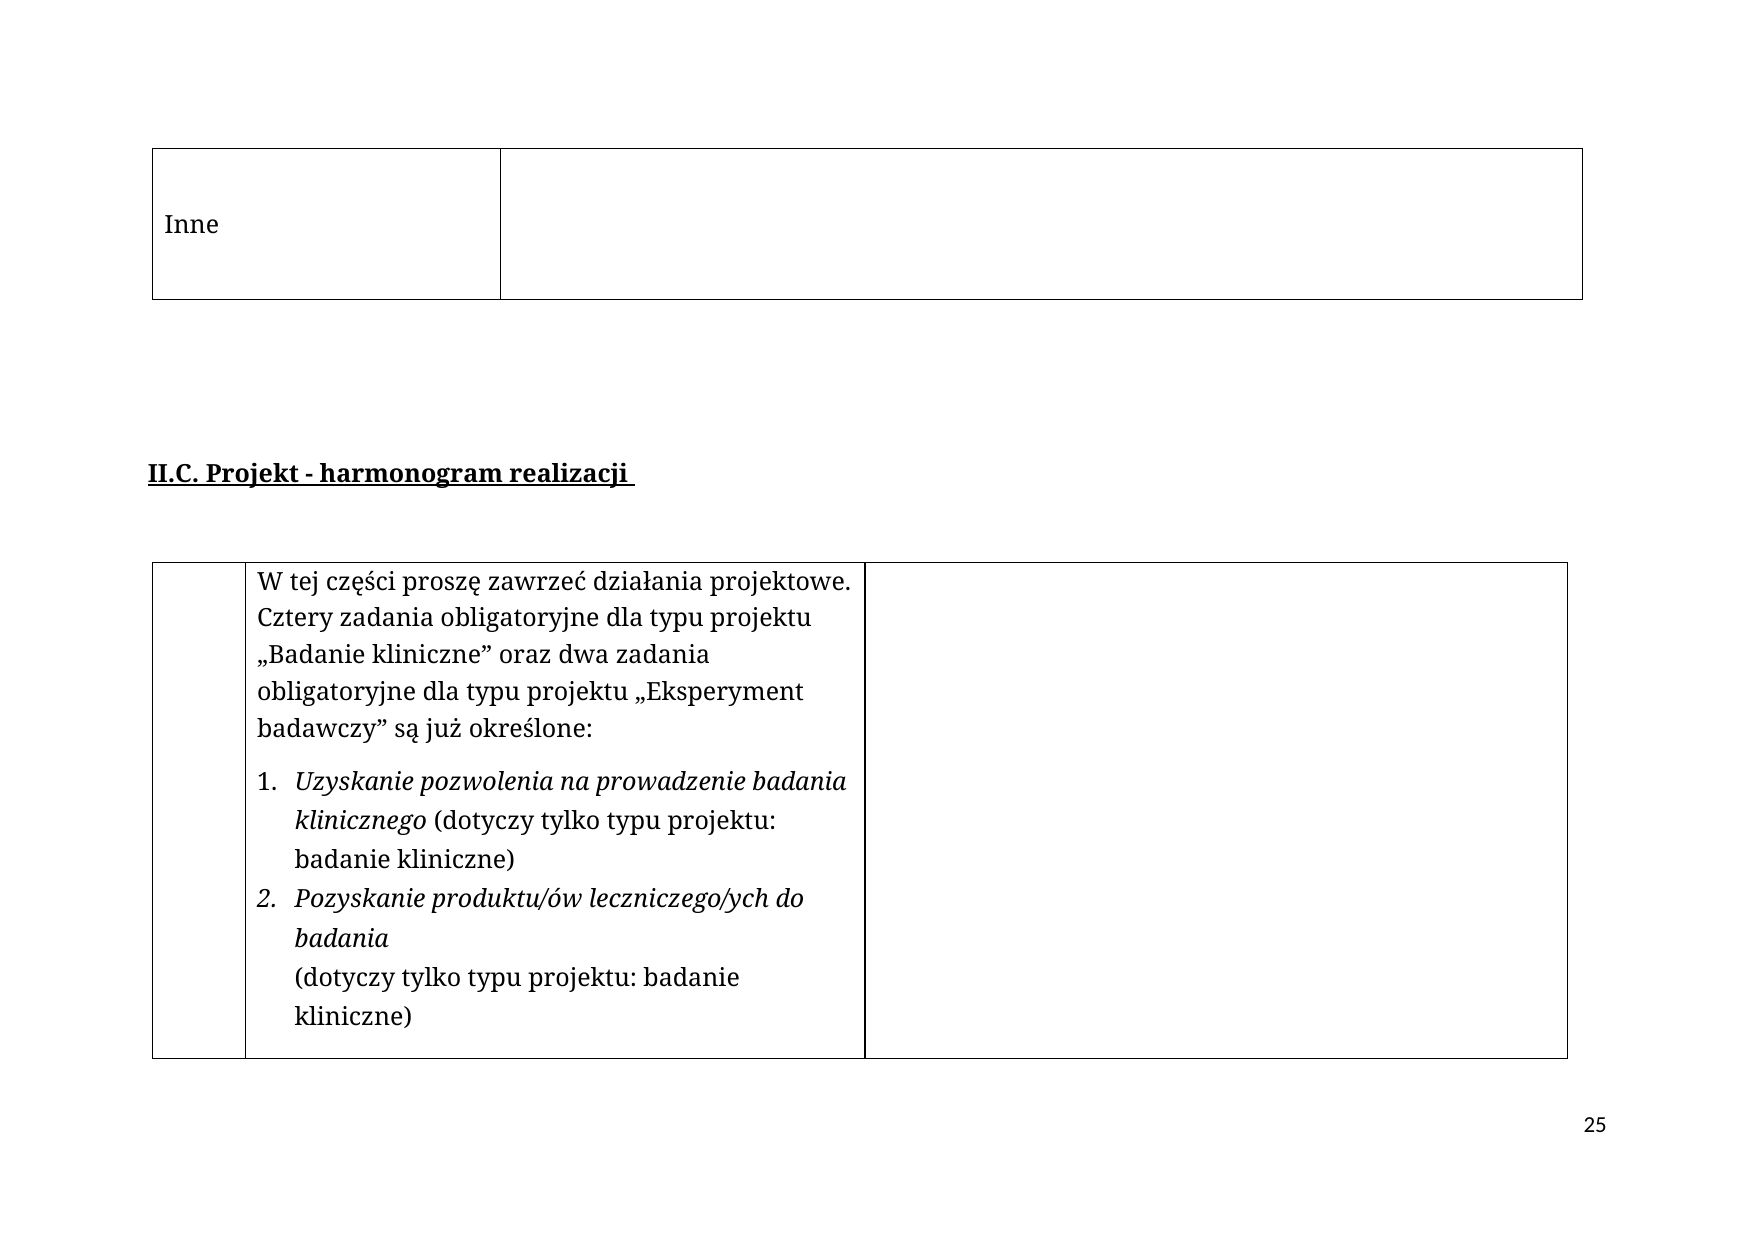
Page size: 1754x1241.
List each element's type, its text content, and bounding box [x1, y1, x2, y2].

table_header [153, 563, 245, 1057]
table_cell [501, 149, 1582, 299]
table_header [866, 563, 1567, 1057]
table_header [246, 563, 864, 1057]
text II.C. Projekt - harmonogram realizacji [148, 455, 1606, 489]
table_cell Inne [153, 149, 500, 299]
